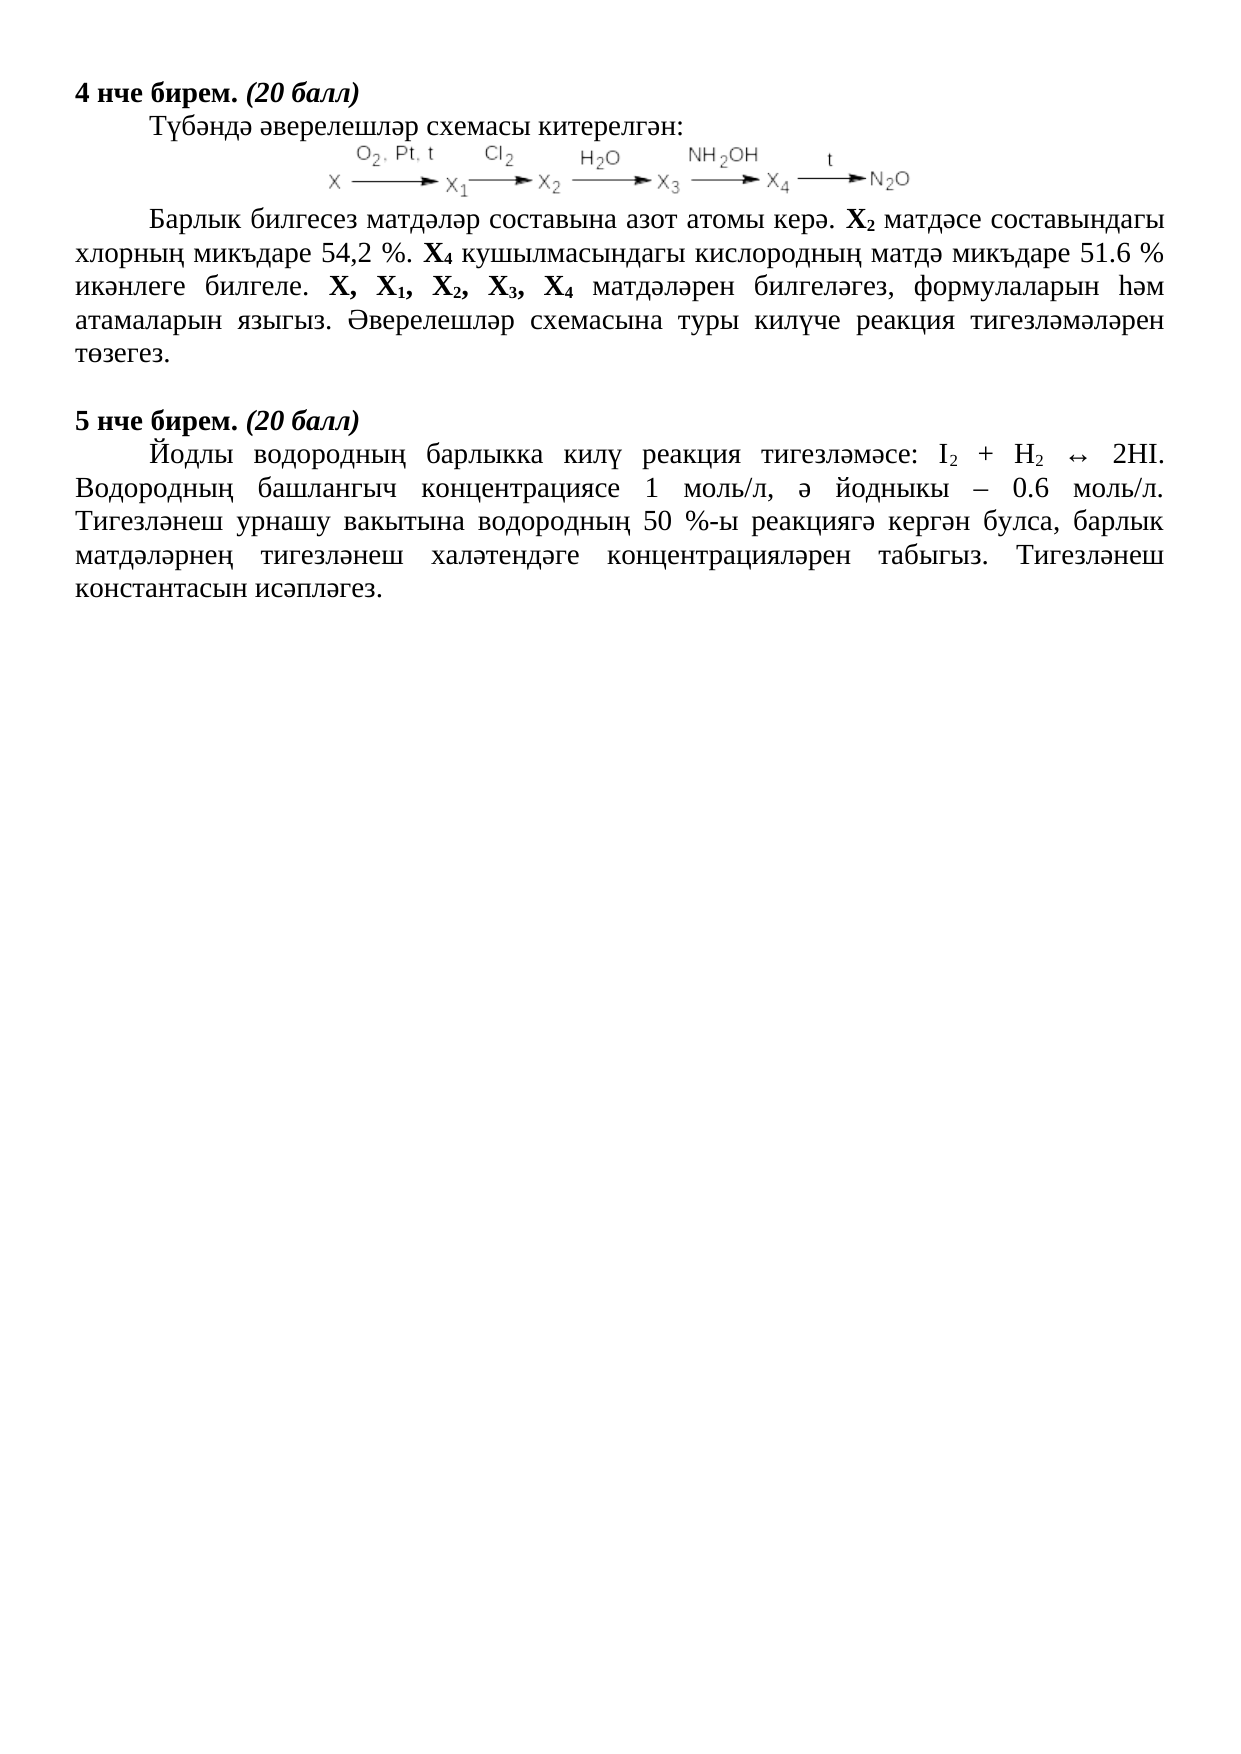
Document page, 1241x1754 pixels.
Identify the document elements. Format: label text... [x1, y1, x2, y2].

text Йодлы водородның барлыкка килү реакция тигезләмәсе: I2 + H2 ↔ 2HI. Водородның башлангыч концентрациясе 1 моль/л, ә йодныкы – 0.6 моль/л. Тигезләнеш урнашу вакытына водородның 50 %-ы реакциягә кергән булса, барлык матдәләрнең тигезләнеш халәтендәге концентрацияләрен табыгыз. Тигезләнеш константасын исәпләгез. [75, 436, 1165, 604]
text Барлык билгесез матдәләр составына азот атомы керә. Х2 матдәсе составындагы хлорның микъдаре 54,2 %. Х4 кушылмасындагы кислородның матдә микъдаре 51.6 % икәнлеге билгеле. Х, Х1, Х2, Х3, Х4 матдәләрен билгеләгез, формулаларын һәм атамаларын языгыз. Әверелешләр схемасына туры килүче реакция тигезләмәләрен төзегез. [75, 201, 1165, 369]
text 4 нче бирем. (20 балл) [75, 75, 1165, 108]
text 5 нче бирем. (20 балл) [75, 403, 1165, 436]
text Түбәндә әверелешләр схемасы китерелгән: [75, 108, 1165, 142]
